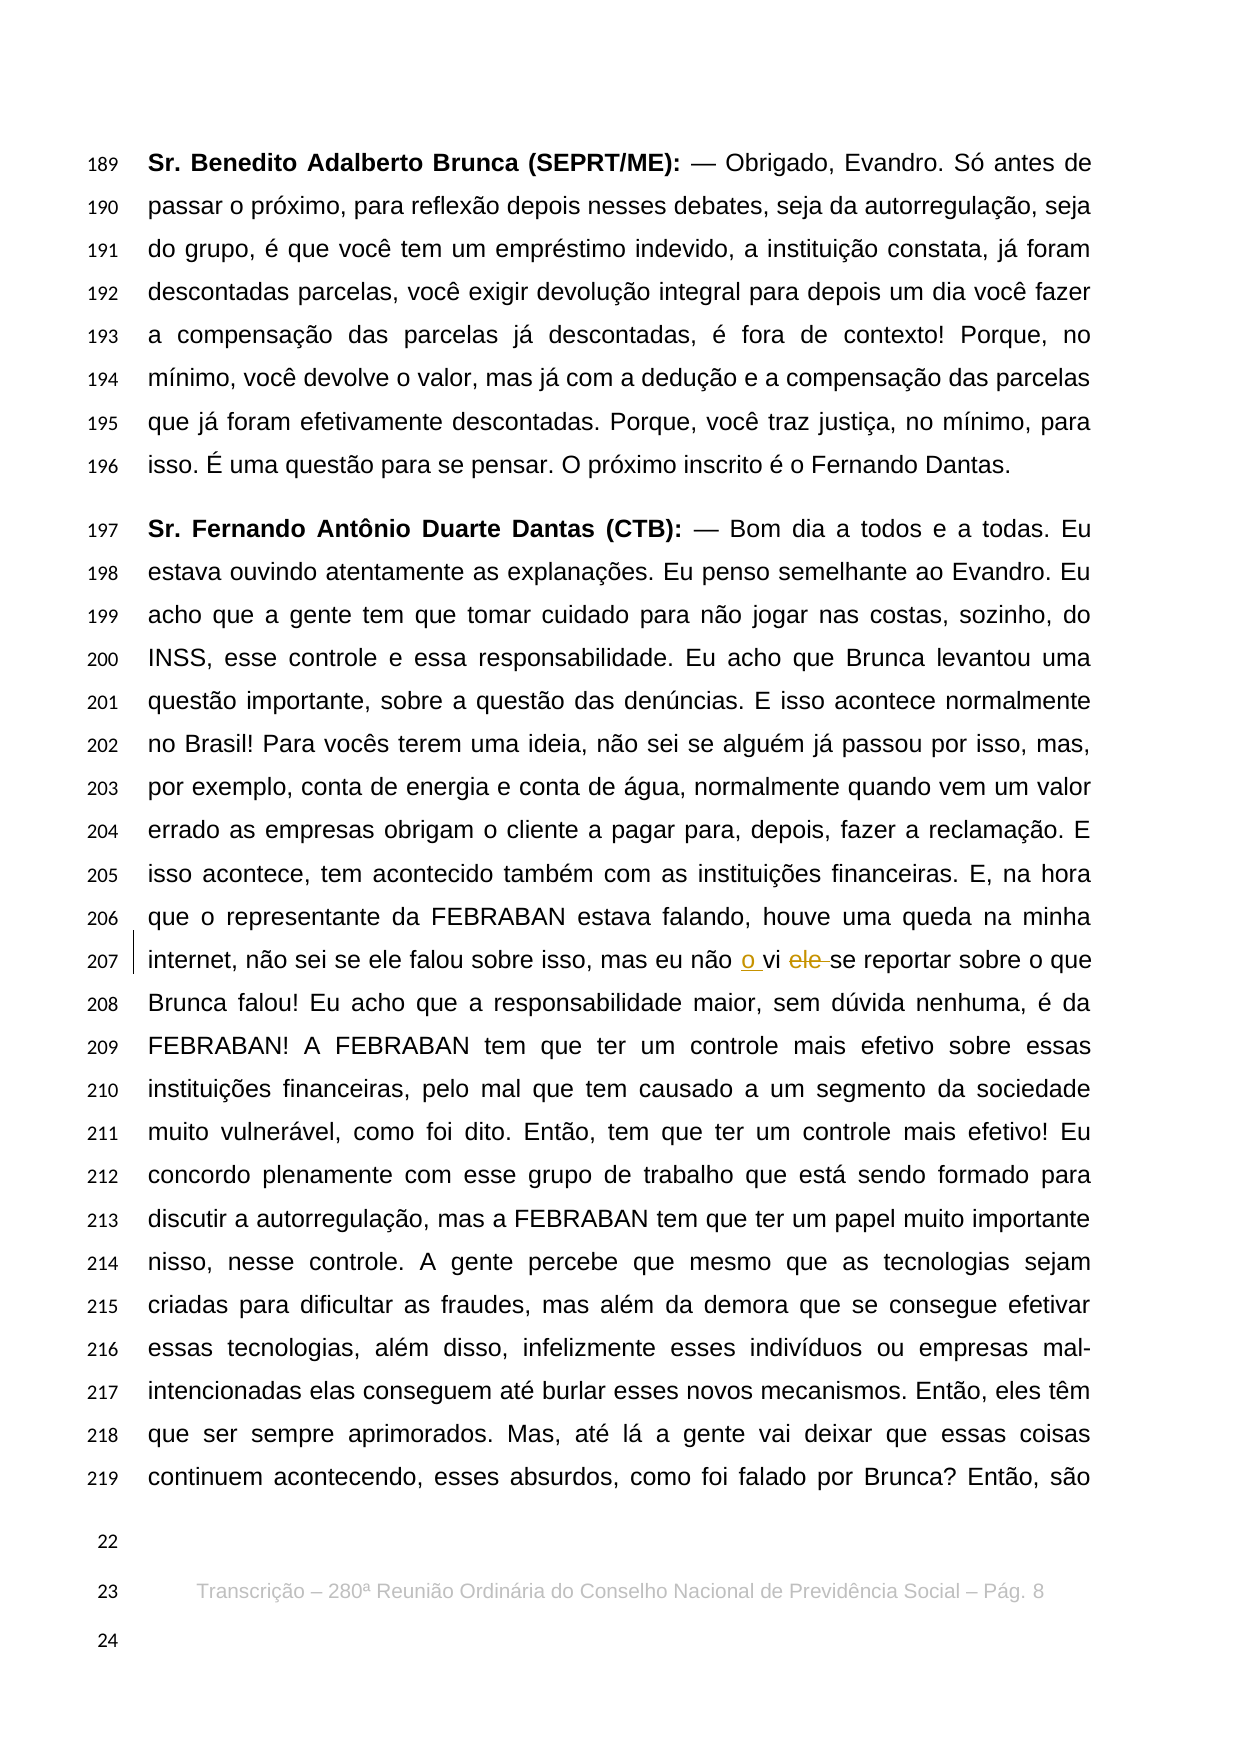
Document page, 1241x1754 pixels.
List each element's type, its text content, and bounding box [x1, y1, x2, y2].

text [148, 513, 1092, 1491]
text Sr. Benedito Adalberto Brunca (SEPRT/ME): — Obrigado, Evandro. Só antes de passar o próximo, para reflexão depois nesses debates, seja da autorregulação, seja do grupo, é que você tem um empréstimo indevido, a instituição constata, já foram descontadas parcelas, você exigir devolução integral para depois um dia você fazer a compensação das parcelas já descontadas, é fora de contexto! Porque, no mínimo, você devolve o valor, mas já com a dedução e a compensação das parcelas que já foram efetivamente descontadas. Porque, você traz justiça, no mínimo, para isso. É uma questão para se pensar. O próximo inscrito é o Fernando Dantas. [148, 148, 1092, 478]
